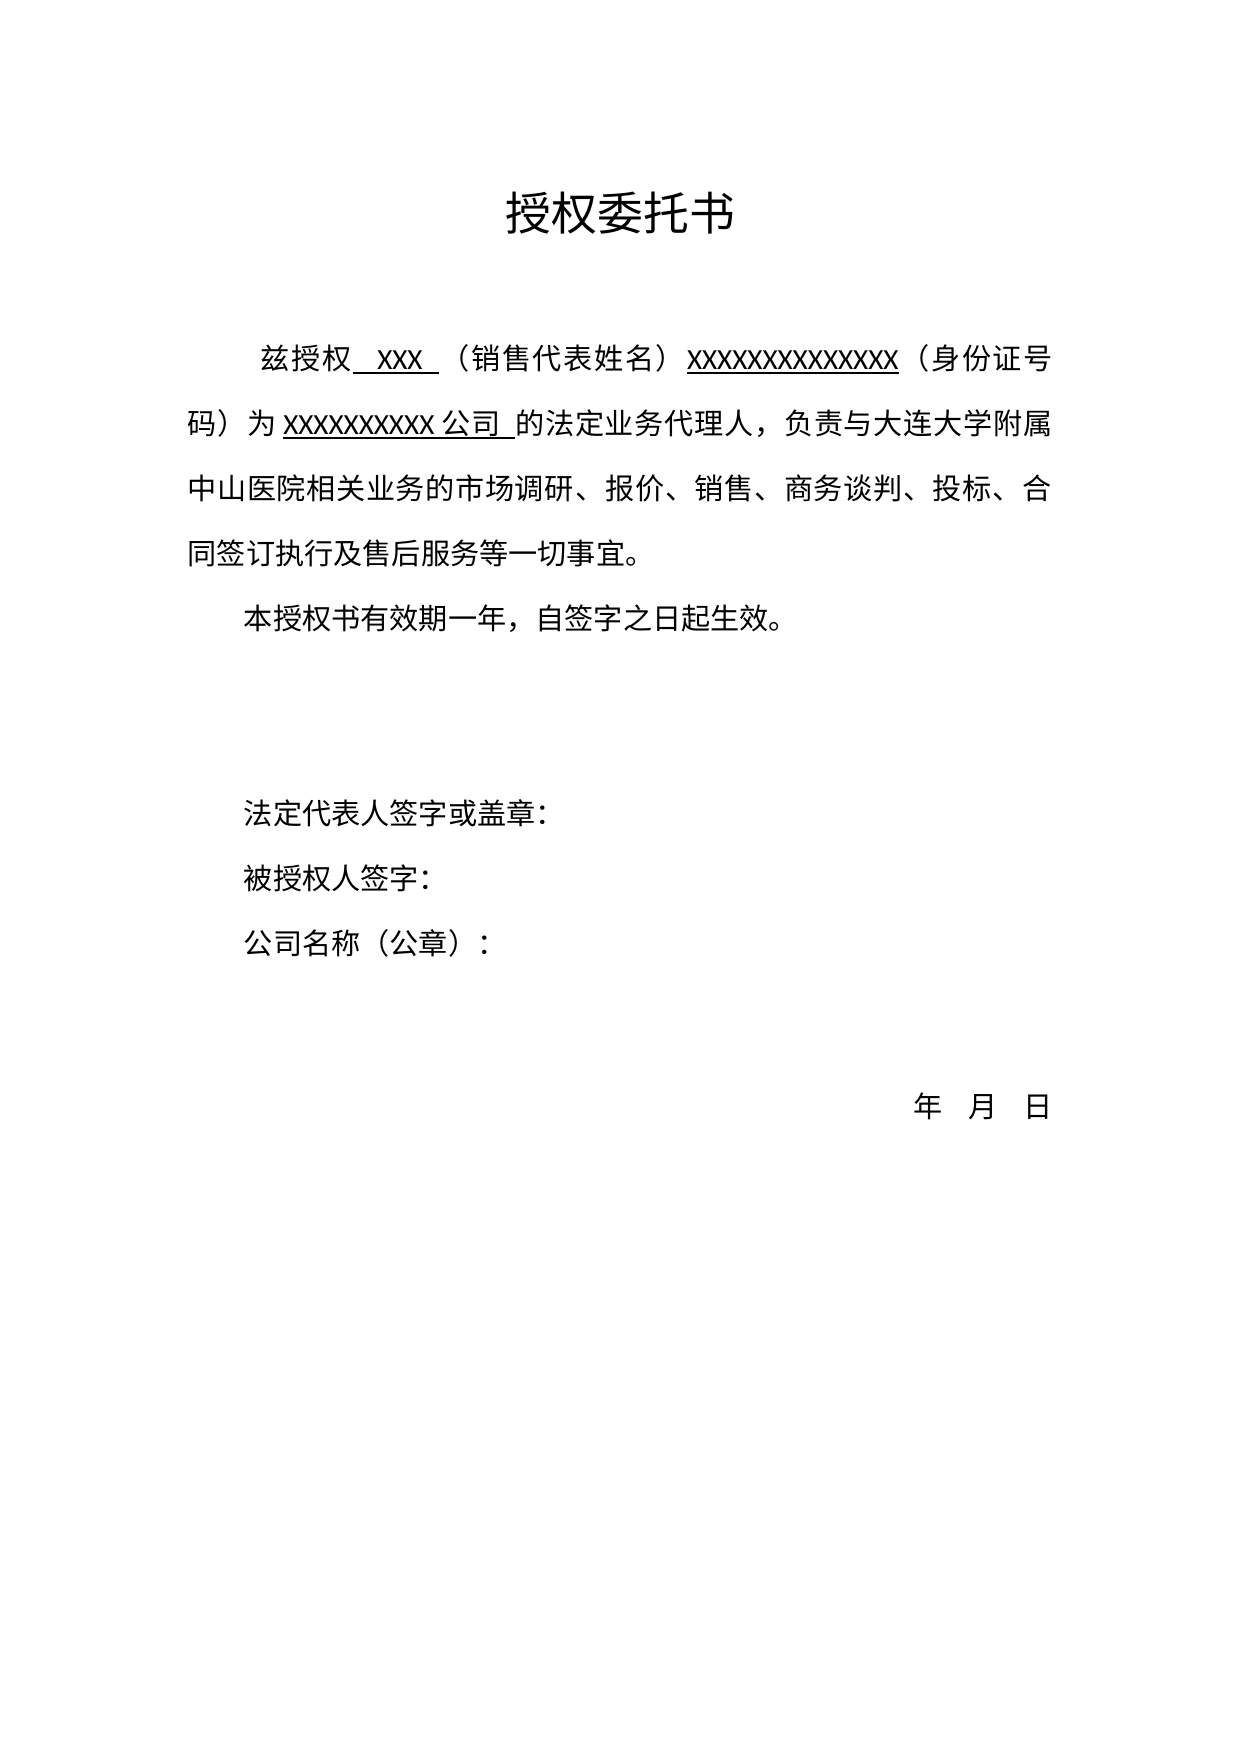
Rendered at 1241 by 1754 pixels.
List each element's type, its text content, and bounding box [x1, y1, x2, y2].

text 授权委托书 [187, 162, 1053, 259]
text 年 月 日 [209, 1072, 1053, 1137]
text 公司名称（公章）： [187, 909, 1053, 974]
text 法定代表人签字或盖章： [187, 779, 1053, 844]
text 被授权人签字： [187, 844, 1053, 909]
text 本授权书有效期一年，自签字之日起生效。 [187, 584, 1053, 649]
text 兹授权 XXX （销售代表姓名）XXXXXXXXXXXXXX（身份证号码）为XXXXXXXXXX公司 的法定业务代理人，负责与大连大学附属中山医院相关业务的市场调研、报价、销售、商务谈判、投标、合同签订执行及售后服务等一切事宜。 [187, 324, 1053, 584]
